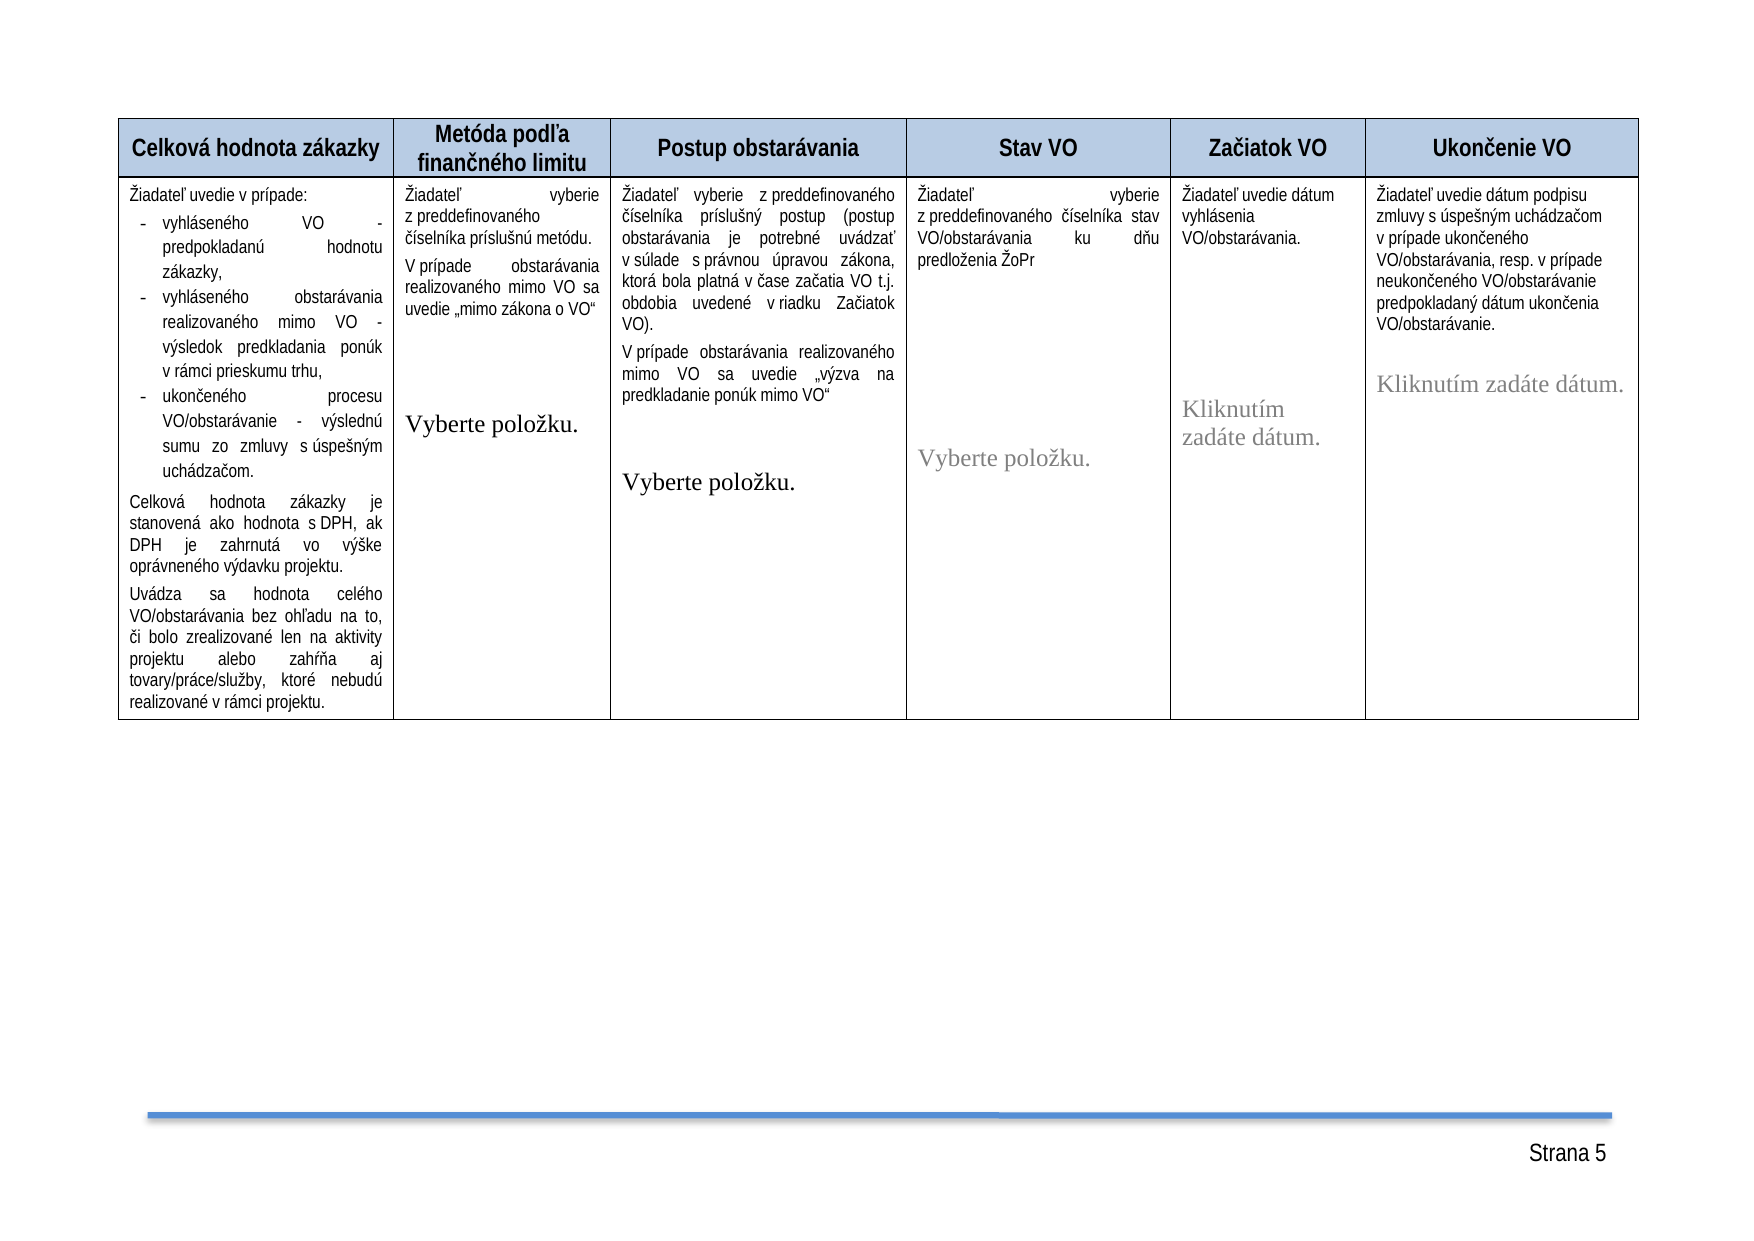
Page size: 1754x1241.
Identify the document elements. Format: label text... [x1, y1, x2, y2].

table_cell Žiadateľ vyberie z preddefinovaného číselníka stav VO/obstarávania ku dňu predloženia ŽoPr [907, 178, 1170, 719]
table_cell Žiadateľ uvedie v prípade: vyhláseného VO - predpokladanú hodnotu zákazky, vyhláseného obstarávania realizovaného mimo VO - výsledok predkladania ponúk v rámci prieskumu trhu, ukončeného procesu VO/obstarávanie - výslednú sumu zo zmluvy s úspešným uchádzačom. Celková hodnota zákazky je stanovená ako hodnota s DPH, ak DPH je zahrnutá vo výške oprávneného výdavku projektu. Uvádza sa hodnota celého VO/obstarávania bez ohľadu na to, či bolo zrealizované len na aktivity projektu alebo zahŕňa aj tovary/práce/služby, ktoré nebudú realizované v rámci projektu. [119, 178, 393, 719]
table_cell Ukončenie VO [1366, 119, 1638, 176]
table_cell Začiatok VO [1171, 119, 1365, 176]
table_cell Žiadateľ vyberie z preddefinovaného číselníka príslušnú metódu. V prípade obstarávania realizovaného mimo VO sa uvedie „mimo zákona o VO“ [394, 178, 610, 719]
table_cell Postup obstarávania [611, 119, 906, 176]
table_cell Stav VO [907, 119, 1170, 176]
table_cell Žiadateľ uvedie dátum vyhlásenia VO/obstarávania. [1171, 178, 1365, 719]
table_cell Metóda podľa finančného limitu [394, 119, 610, 176]
table_cell Celková hodnota zákazky [119, 119, 393, 176]
table_cell Žiadateľ vyberie z preddefinovaného číselníka príslušný postup (postup obstarávania je potrebné uvádzať v súlade s právnou úpravou zákona, ktorá bola platná v čase začatia VO t.j. obdobia uvedené v riadku Začiatok VO). V prípade obstarávania realizovaného mimo VO sa uvedie „výzva na predkladanie ponúk mimo VO“ [611, 178, 906, 719]
table_cell Žiadateľ uvedie dátum podpisu zmluvy s úspešným uchádzačom v prípade ukončeného VO/obstarávania, resp. v prípade neukončeného VO/obstarávanie predpokladaný dátum ukončenia VO/obstarávanie. [1366, 178, 1638, 719]
